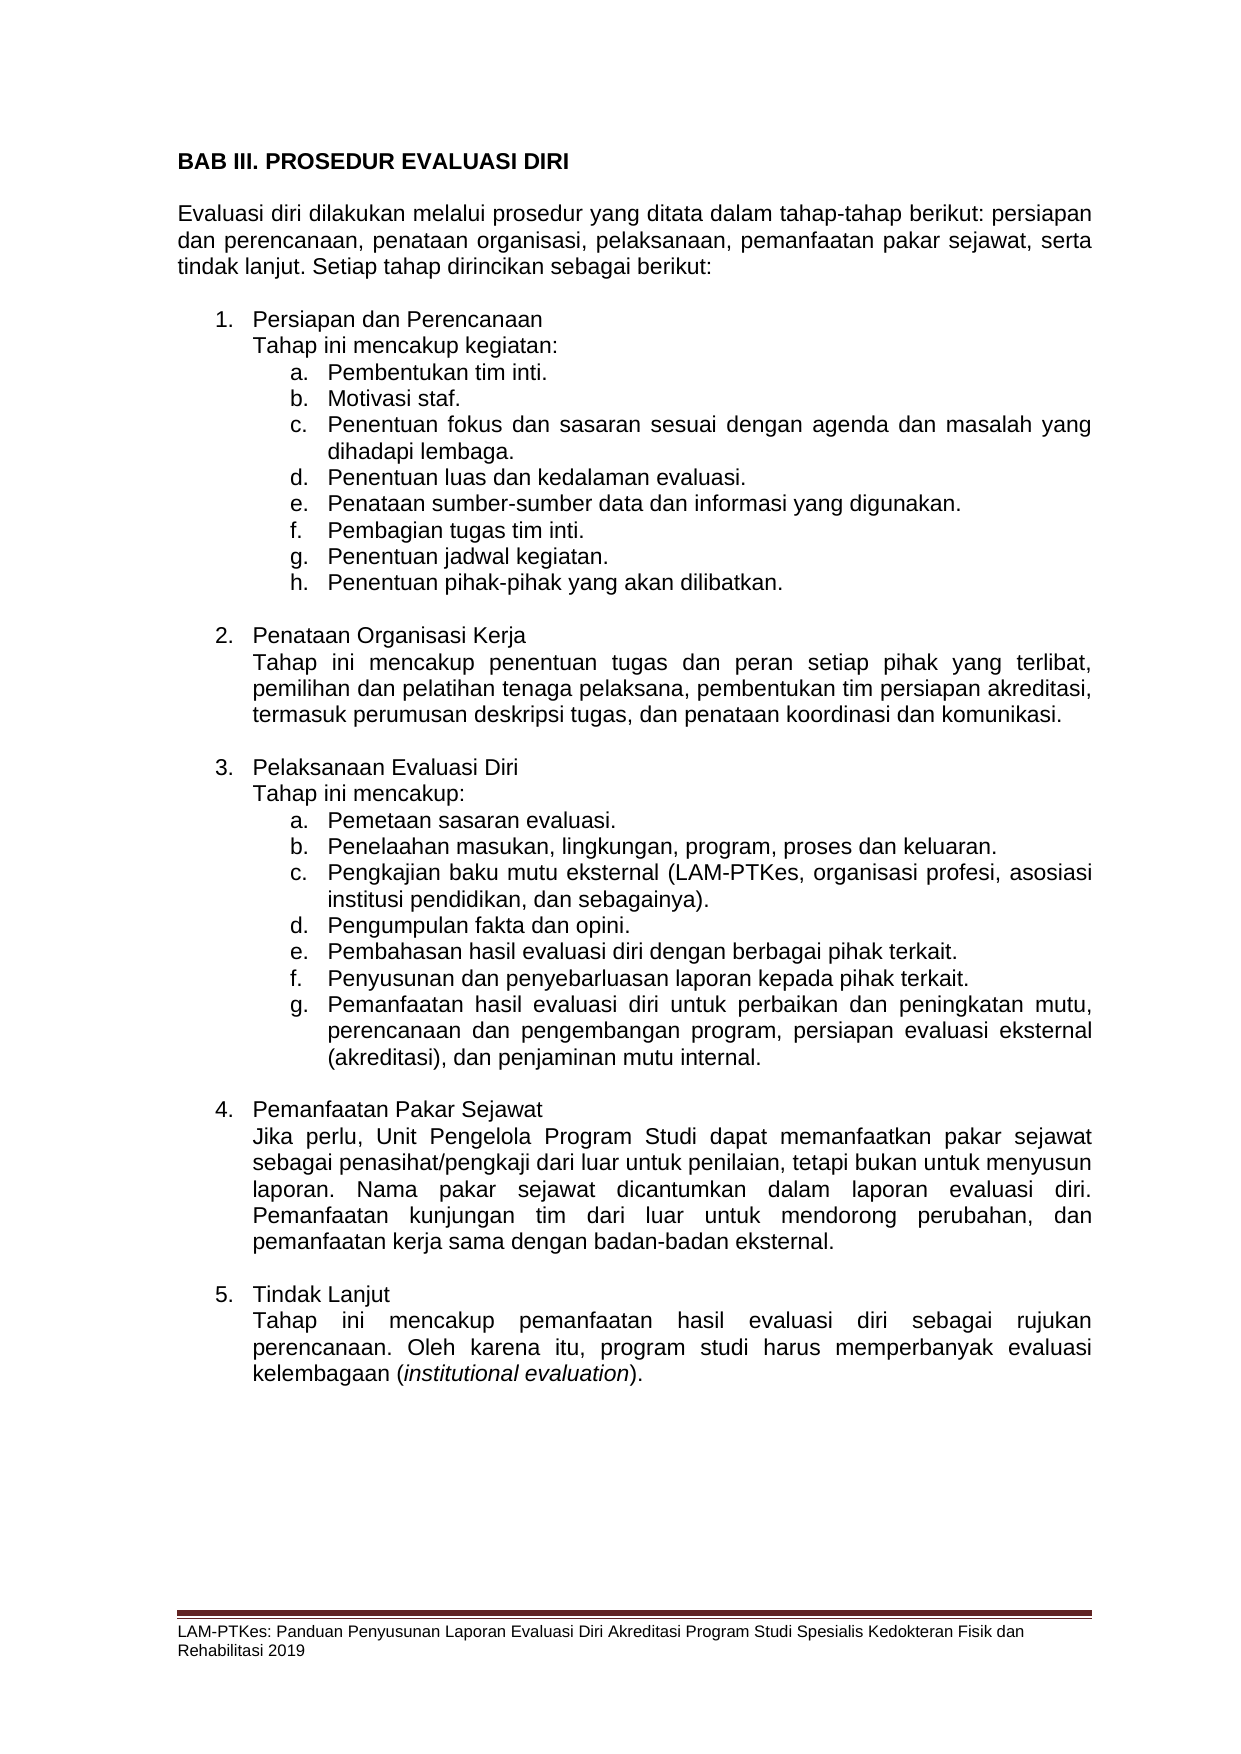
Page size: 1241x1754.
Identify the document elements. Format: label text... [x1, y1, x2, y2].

list Penelaahan masukan, lingkungan, program, proses dan keluaran. [290, 833, 1092, 859]
list Pembahasan hasil evaluasi diri dengan berbagai pihak terkait. [290, 938, 1092, 965]
text Tahap ini mencakup: [252, 780, 1092, 807]
list Penyusunan dan penyebarluasan laporan kepada pihak terkait. [290, 965, 1092, 991]
list Pemanfaatan hasil evaluasi diri untuk perbaikan dan peningkatan mutu, perencanaan dan pengembangan program, persiapan evaluasi eksternal (akreditasi), dan penjaminan mutu internal. [290, 991, 1092, 1070]
list Persiapan dan Perencanaan [215, 306, 1092, 332]
text Tahap ini mencakup kegiatan: [252, 332, 1092, 358]
list Penentuan jadwal kegiatan. [290, 543, 1092, 569]
list Pemanfaatan Pakar Sejawat [215, 1096, 1092, 1123]
list Pengkajian baku mutu eksternal (LAM-PTKes, organisasi profesi, asosiasi institusi pendidikan, dan sebagainya). [290, 859, 1092, 912]
list Pembentukan tim inti. [290, 358, 1092, 385]
text Jika perlu, Unit Pengelola Program Studi dapat memanfaatkan pakar sejawat sebagai penasihat/pengkaji dari luar untuk penilaian, tetapi bukan untuk menyusun laporan. Nama pakar sejawat dicantumkan dalam laporan evaluasi diri. Pemanfaatan kunjungan tim dari luar untuk mendorong perubahan, dan pemanfaatan kerja sama dengan badan-badan eksternal. [252, 1123, 1092, 1254]
list Tindak Lanjut [215, 1281, 1092, 1307]
text Evaluasi diri dilakukan melalui prosedur yang ditata dalam tahap-tahap berikut: persiapan dan perencanaan, penataan organisasi, pelaksanaan, pemanfaatan pakar sejawat, serta tindak lanjut. Setiap tahap dirincikan sebagai berikut: [177, 200, 1092, 279]
list Pelaksanaan Evaluasi Diri [215, 754, 1092, 780]
list Penataan Organisasi Kerja [215, 622, 1092, 648]
list Pengumpulan fakta dan opini. [290, 912, 1092, 938]
list Penentuan fokus dan sasaran sesuai dengan agenda dan masalah yang dihadapi lembaga. [290, 411, 1092, 464]
text Tahap ini mencakup pemanfaatan hasil evaluasi diri sebagai rujukan perencanaan. Oleh karena itu, program studi harus memperbanyak evaluasi kelembagaan (institutional evaluation). [252, 1307, 1092, 1386]
list Pemetaan sasaran evaluasi. [290, 807, 1092, 833]
text Tahap ini mencakup penentuan tugas dan peran setiap pihak yang terlibat, pemilihan dan pelatihan tenaga pelaksana, pembentukan tim persiapan akreditasi, termasuk perumusan deskripsi tugas, dan penataan koordinasi dan komunikasi. [252, 648, 1092, 727]
list Pembagian tugas tim inti. [290, 517, 1092, 543]
list Motivasi staf. [290, 385, 1092, 411]
list Penataan sumber-sumber data dan informasi yang digunakan. [290, 490, 1092, 517]
list Penentuan luas dan kedalaman evaluasi. [290, 464, 1092, 490]
list Penentuan pihak-pihak yang akan dilibatkan. [290, 569, 1092, 596]
subtitle BAB III. PROSEDUR EVALUASI DIRI [177, 148, 1092, 174]
